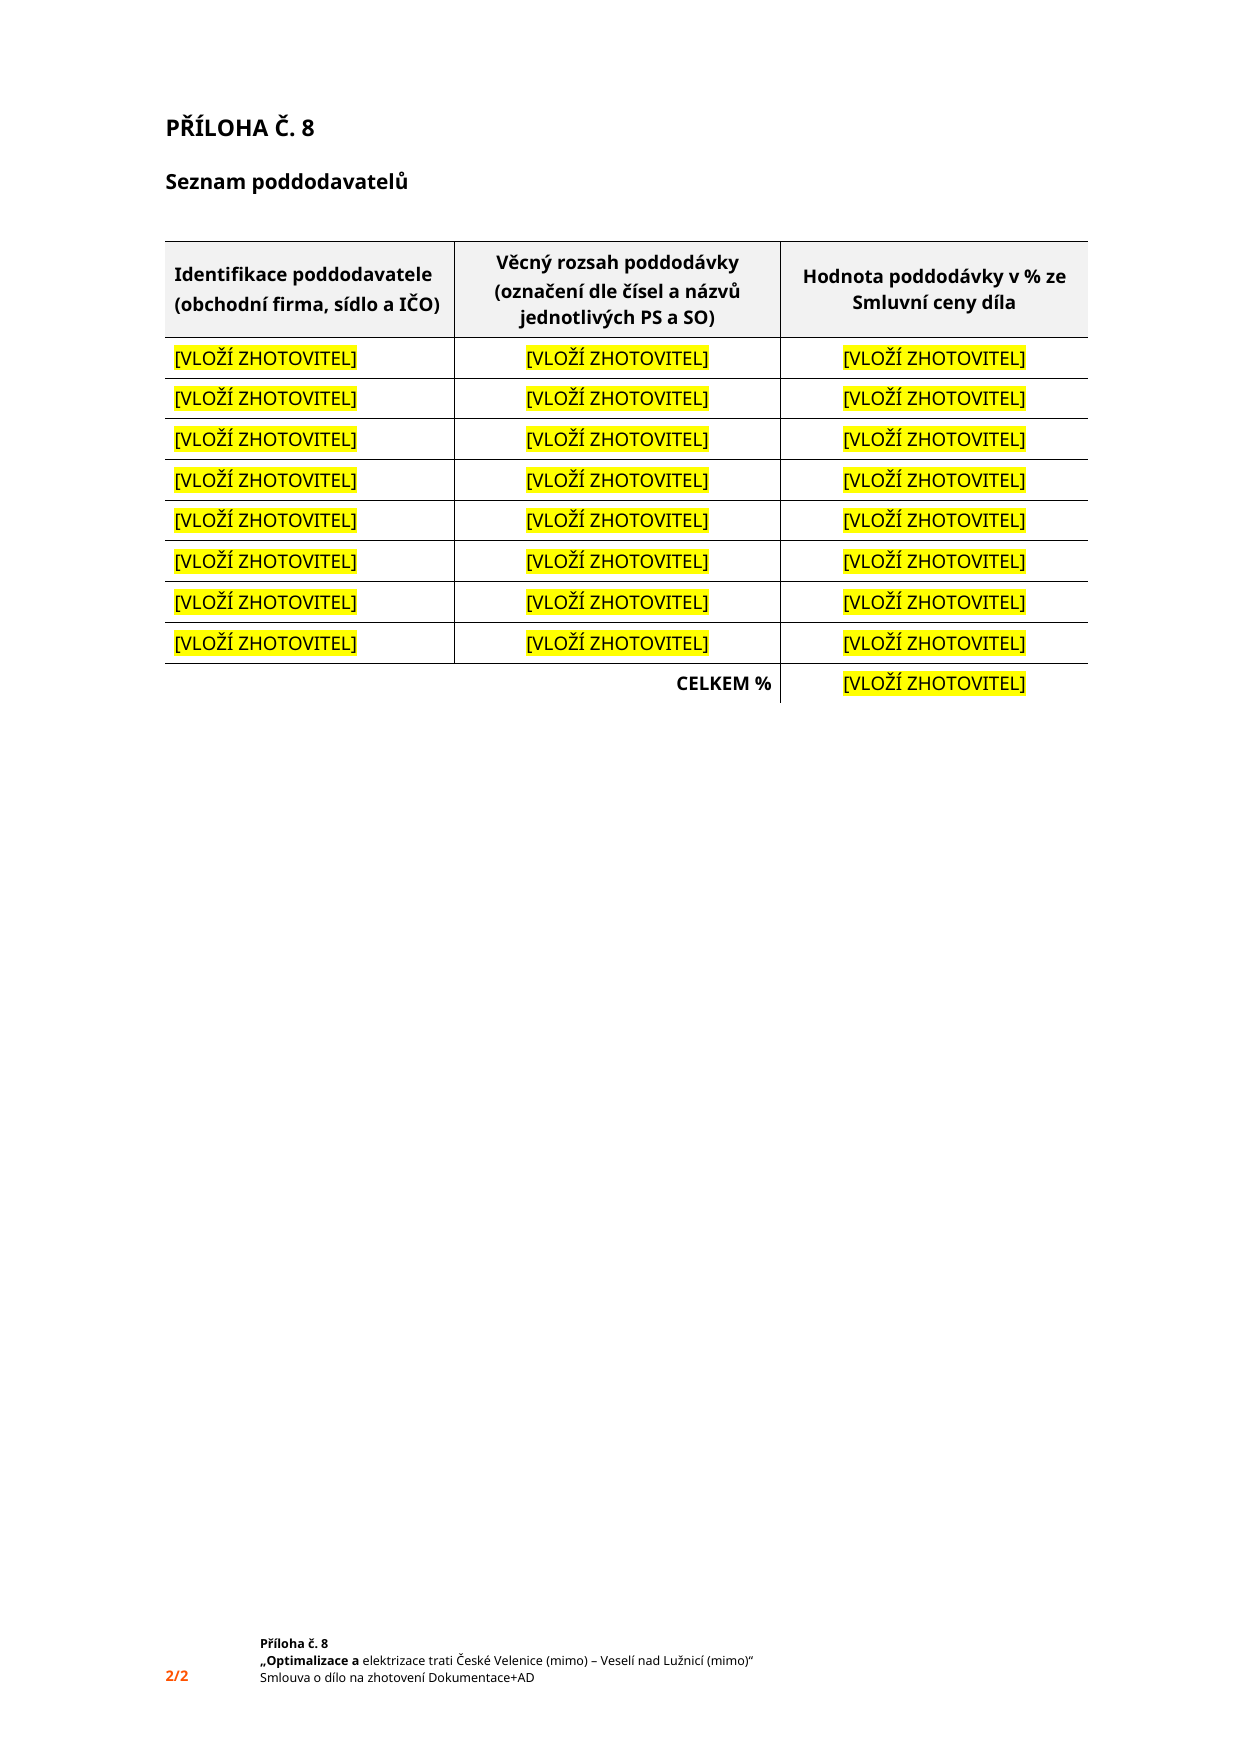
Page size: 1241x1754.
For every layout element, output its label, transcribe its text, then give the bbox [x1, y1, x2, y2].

table_cell [VLOŽÍ ZHOTOVITEL] [781, 623, 1088, 663]
table_cell [VLOŽÍ ZHOTOVITEL] [165, 623, 454, 663]
table_cell [VLOŽÍ ZHOTOVITEL] [455, 379, 780, 418]
table_cell [VLOŽÍ ZHOTOVITEL] [165, 501, 454, 540]
table_cell [VLOŽÍ ZHOTOVITEL] [781, 582, 1088, 622]
table_cell [VLOŽÍ ZHOTOVITEL] [781, 338, 1088, 377]
table_cell [VLOŽÍ ZHOTOVITEL] [781, 419, 1088, 459]
table_cell [VLOŽÍ ZHOTOVITEL] [165, 582, 454, 622]
table_header Identifikace poddodavatele (obchodní firma, sídlo a IČO) [165, 242, 454, 337]
table_cell [VLOŽÍ ZHOTOVITEL] [165, 419, 454, 459]
table_cell [VLOŽÍ ZHOTOVITEL] [781, 501, 1088, 540]
table_cell [VLOŽÍ ZHOTOVITEL] [781, 541, 1088, 581]
table_cell [VLOŽÍ ZHOTOVITEL] [455, 541, 780, 581]
table_cell [VLOŽÍ ZHOTOVITEL] [781, 460, 1088, 500]
table_cell [VLOŽÍ ZHOTOVITEL] [165, 338, 454, 377]
table_cell [VLOŽÍ ZHOTOVITEL] [165, 460, 454, 500]
table_cell [VLOŽÍ ZHOTOVITEL] [781, 379, 1088, 418]
table_header Věcný rozsah poddodávky (označení dle čísel a názvů jednotlivých PS a SO) [455, 242, 780, 337]
table_header Hodnota poddodávky v % ze Smluvní ceny díla [781, 242, 1088, 337]
table_cell [VLOŽÍ ZHOTOVITEL] [165, 541, 454, 581]
table_cell [VLOŽÍ ZHOTOVITEL] [781, 664, 1088, 703]
table_cell [VLOŽÍ ZHOTOVITEL] [165, 379, 454, 418]
table_cell [VLOŽÍ ZHOTOVITEL] [455, 338, 780, 377]
table_cell CELKEM % [165, 664, 780, 703]
text Příloha č. 8 [165, 112, 1075, 143]
table_cell [VLOŽÍ ZHOTOVITEL] [455, 501, 780, 540]
table_cell [VLOŽÍ ZHOTOVITEL] [455, 582, 780, 622]
table_cell [VLOŽÍ ZHOTOVITEL] [455, 623, 780, 663]
table_cell [VLOŽÍ ZHOTOVITEL] [455, 460, 780, 500]
text Seznam poddodavatelů [165, 167, 1075, 196]
table_cell [VLOŽÍ ZHOTOVITEL] [455, 419, 780, 459]
